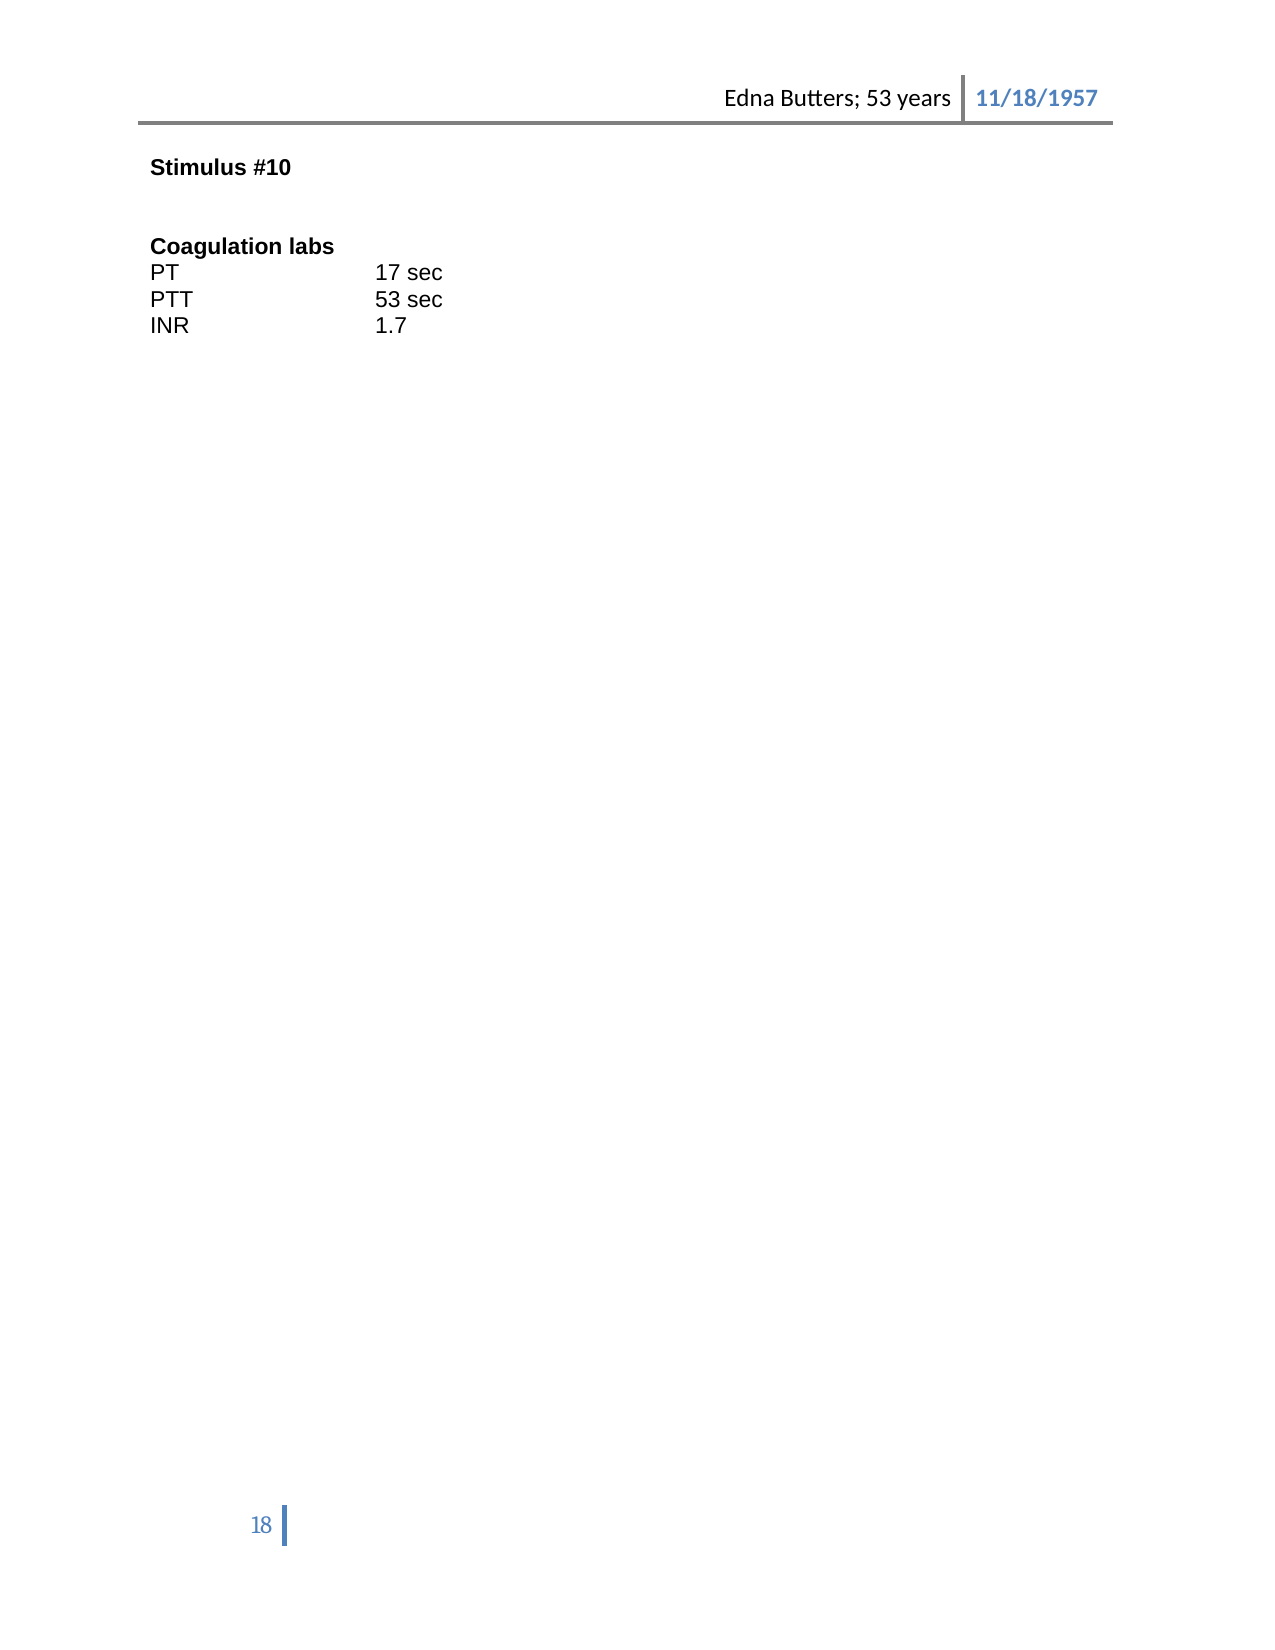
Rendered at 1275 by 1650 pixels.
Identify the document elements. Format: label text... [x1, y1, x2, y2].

text PT 17 sec [150, 259, 1125, 286]
text Stimulus #10 [150, 154, 1125, 180]
text INR 1.7 [150, 312, 1125, 338]
text Coagulation labs [150, 233, 1125, 259]
text PTT 53 sec [150, 286, 1125, 312]
